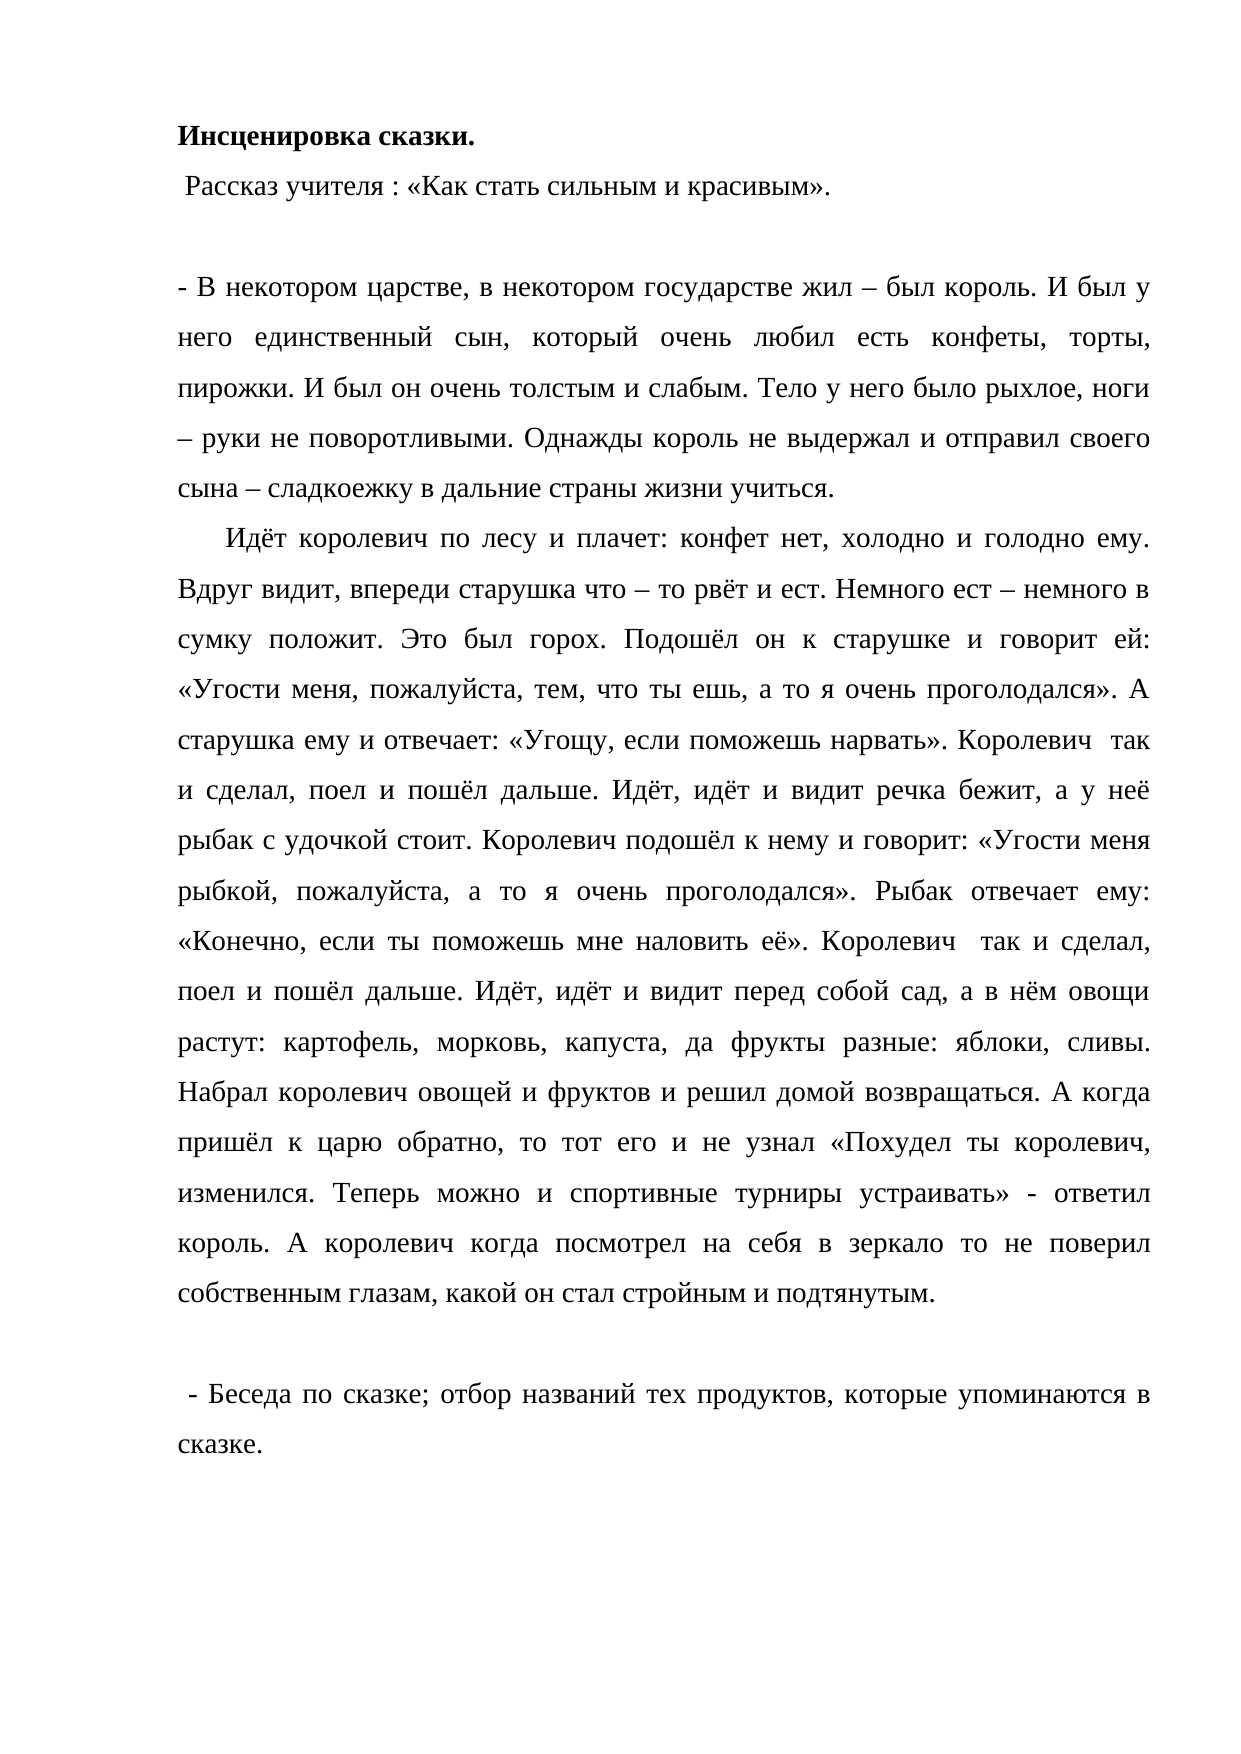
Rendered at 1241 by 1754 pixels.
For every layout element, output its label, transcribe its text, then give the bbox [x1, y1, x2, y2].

text - Беседа по сказке; отбор названий тех продуктов, которые упоминаются в сказке. [177, 1376, 1152, 1460]
text Рассказ учителя : «Как стать сильным и красивым». [177, 168, 1152, 202]
text Инсценировка сказки. [177, 118, 1152, 152]
text Идёт королевич по лесу и плачет: конфет нет, холодно и голодно ему. Вдруг видит, впереди старушка что – то рвёт и ест. Немного ест – немного в сумку положит. Это был горох. Подошёл он к старушке и говорит ей: «Угости меня, пожалуйста, тем, что ты ешь, а то я очень проголодался». А старушка ему и отвечает: «Угощу, если поможешь нарвать». Королевич так и сделал, поел и пошёл дальше. Идёт, идёт и видит речка бежит, а у неё рыбак с удочкой стоит. Королевич подошёл к нему и говорит: «Угости меня рыбкой, пожалуйста, а то я очень проголодался». Рыбак отвечает ему: «Конечно, если ты поможешь мне наловить её». Королевич так и сделал, поел и пошёл дальше. Идёт, идёт и видит перед собой сад, а в нём овощи растут: картофель, морковь, капуста, да фрукты разные: яблоки, сливы. Набрал королевич овощей и фруктов и решил домой возвращаться. А когда пришёл к царю обратно, то тот его и не узнал «Похудел ты королевич, изменился. Теперь можно и спортивные турниры устраивать» - ответил король. А королевич когда посмотрел на себя в зеркало то не поверил собственным глазам, какой он стал стройным и подтянутым. [177, 521, 1152, 1309]
text - В некотором царстве, в некотором государстве жил – был король. И был у него единственный сын, который очень любил есть конфеты, торты, пирожки. И был он очень толстым и слабым. Тело у него было рыхлое, ноги – руки не поворотливыми. Однажды король не выдержал и отправил своего сына – сладкоежку в дальние страны жизни учиться. [177, 269, 1152, 504]
